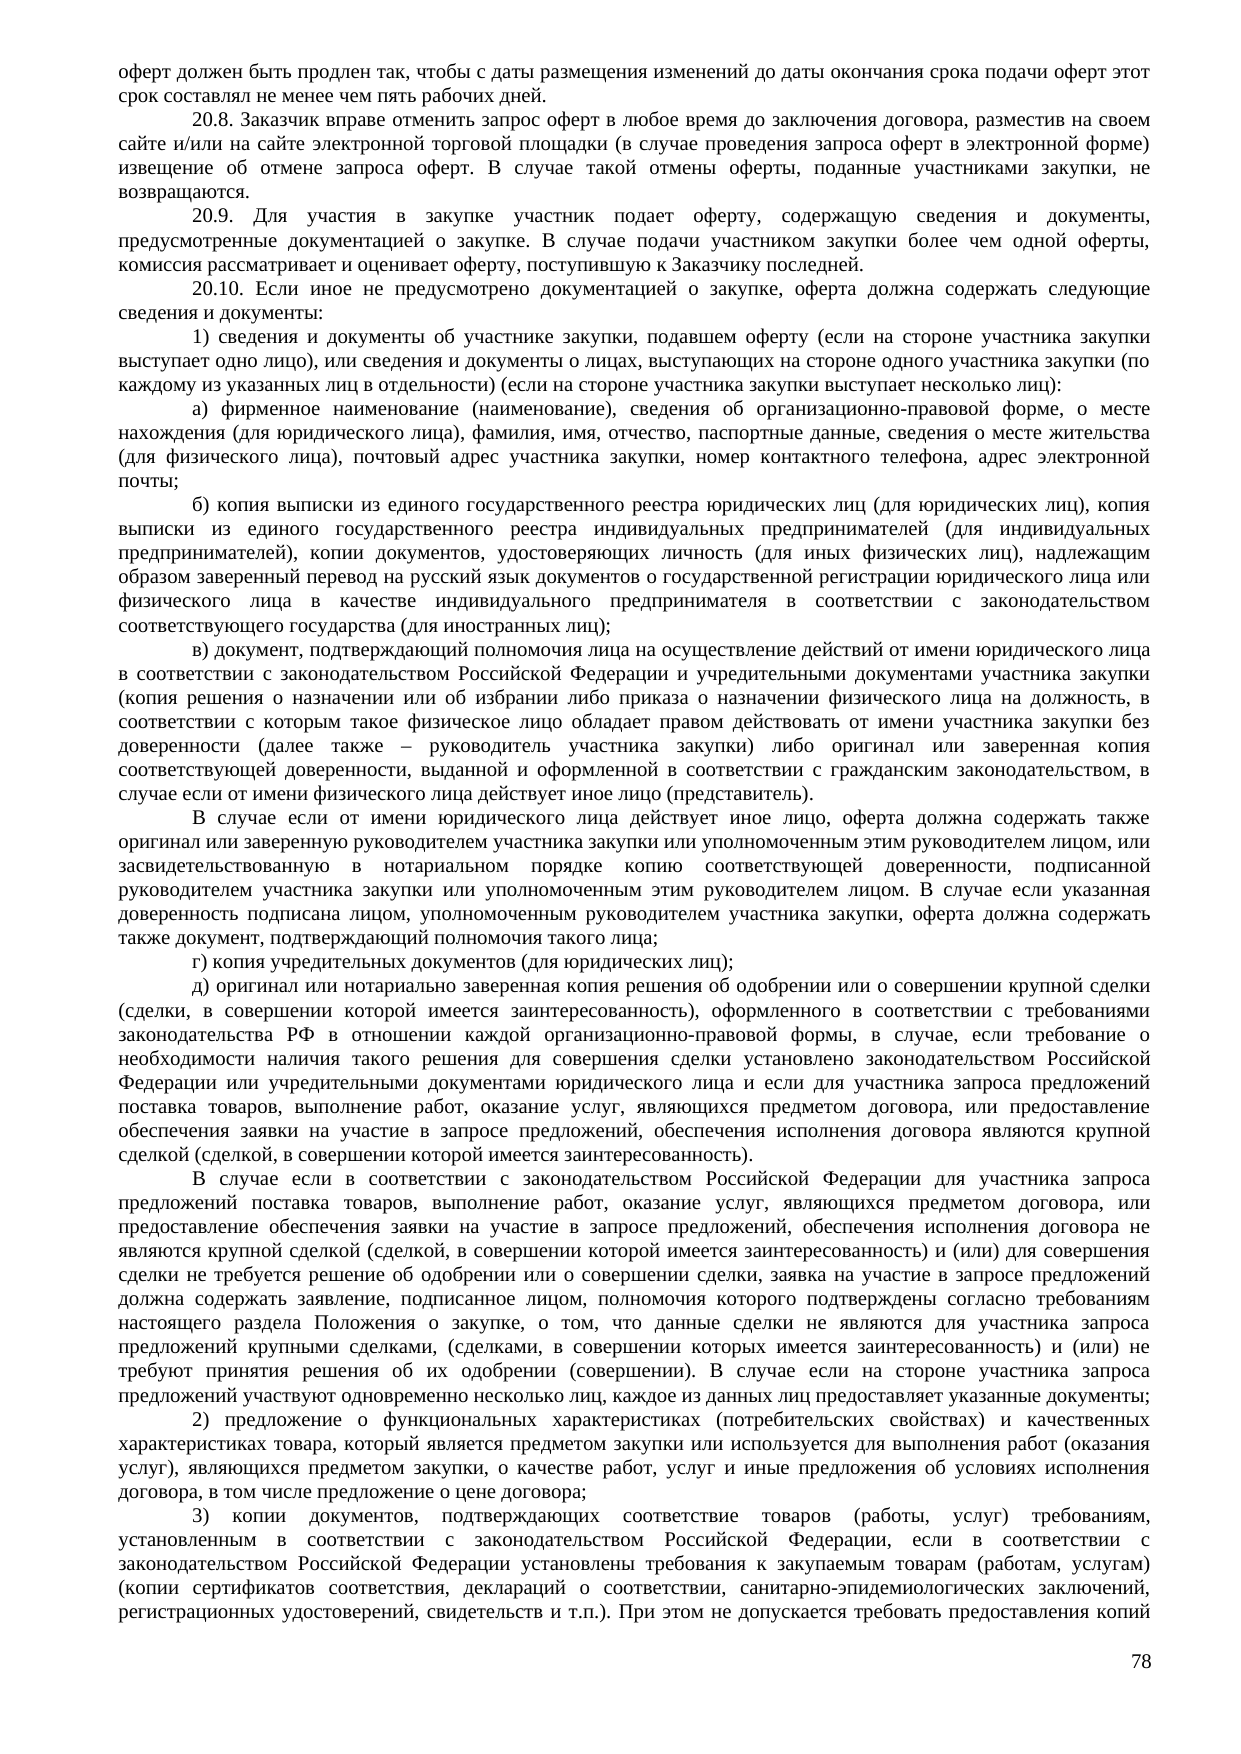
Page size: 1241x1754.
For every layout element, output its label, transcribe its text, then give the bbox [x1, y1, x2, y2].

text 20.10. Если иное не предусмотрено документацией о закупке, оферта должна содержать следующие сведения и документы: [118, 276, 1152, 324]
text В случае если в соответствии с законодательством Российской Федерации для участника запроса предложений поставка товаров, выполнение работ, оказание услуг, являющихся предметом договора, или предоставление обеспечения заявки на участие в запросе предложений, обеспечения исполнения договора не являются крупной сделкой (сделкой, в совершении которой имеется заинтересованность) и (или) для совершения сделки не требуется решение об одобрении или о совершении сделки, заявка на участие в запросе предложений должна содержать заявление, подписанное лицом, полномочия которого подтверждены согласно требованиям настоящего раздела Положения о закупке, о том, что данные сделки не являются для участника запроса предложений крупными сделками, (сделками, в совершении которых имеется заинтересованность) и (или) не требуют принятия решения об их одобрении (совершении). В случае если на стороне участника запроса предложений участвуют одновременно несколько лиц, каждое из данных лиц предоставляет указанные документы; [118, 1166, 1152, 1407]
text г) копия учредительных документов (для юридических лиц); [118, 949, 1152, 973]
text В случае если от имени юридического лица действует иное лицо, оферта должна содержать также оригинал или заверенную руководителем участника закупки или уполномоченным этим руководителем лицом, или засвидетельствованную в нотариальном порядке копию соответствующей доверенности, подписанной руководителем участника закупки или уполномоченным этим руководителем лицом. В случае если указанная доверенность подписана лицом, уполномоченным руководителем участника закупки, оферта должна содержать также документ, подтверждающий полномочия такого лица; [118, 805, 1152, 949]
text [118, 1503, 1152, 1623]
text 2) предложение о функциональных характеристиках (потребительских свойствах) и качественных характеристиках товара, который является предметом закупки или используется для выполнения работ (оказания услуг), являющихся предметом закупки, о качестве работ, услуг и иные предложения об условиях исполнения договора, в том числе предложение о цене договора; [118, 1407, 1152, 1503]
text д) оригинал или нотариально заверенная копия решения об одобрении или о совершении крупной сделки (сделки, в совершении которой имеется заинтересованность), оформленного в соответствии с требованиями законодательства РФ в отношении каждой организационно-правовой формы, в случае, если требование о необходимости наличия такого решения для совершения сделки установлено законодательством Российской Федерации или учредительными документами юридического лица и если для участника запроса предложений поставка товаров, выполнение работ, оказание услуг, являющихся предметом договора, или предоставление обеспечения заявки на участие в запросе предложений, обеспечения исполнения договора являются крупной сделкой (сделкой, в совершении которой имеется заинтересованность). [118, 973, 1152, 1166]
text в) документ, подтверждающий полномочия лица на осуществление действий от имени юридического лица в соответствии с законодательством Российской Федерации и учредительными документами участника закупки (копия решения о назначении или об избрании либо приказа о назначении физического лица на должность, в соответствии с которым такое физическое лицо обладает правом действовать от имени участника закупки без доверенности (далее также – руководитель участника закупки) либо оригинал или заверенная копия соответствующей доверенности, выданной и оформленной в соответствии с гражданским законодательством, в случае если от имени физического лица действует иное лицо (представитель). [118, 637, 1152, 805]
text 20.9. Для участия в закупке участник подает оферту, содержащую сведения и документы, предусмотренные документацией о закупке. В случае подачи участником закупки более чем одной оферты, комиссия рассматривает и оценивает оферту, поступившую к Заказчику последней. [118, 203, 1152, 276]
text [118, 59, 1152, 107]
text 1) сведения и документы об участнике закупки, подавшем оферту (если на стороне участника закупки выступает одно лицо), или сведения и документы о лицах, выступающих на стороне одного участника закупки (по каждому из указанных лиц в отдельности) (если на стороне участника закупки выступает несколько лиц): [118, 324, 1152, 396]
text 20.8. Заказчик вправе отменить запрос оферт в любое время до заключения договора, разместив на своем сайте и/или на сайте электронной торговой площадки (в случае проведения запроса оферт в электронной форме) извещение об отмене запроса оферт. В случае такой отмены оферты, поданные участниками закупки, не возвращаются. [118, 107, 1152, 203]
text а) фирменное наименование (наименование), сведения об организационно-правовой форме, о месте нахождения (для юридического лица), фамилия, имя, отчество, паспортные данные, сведения о месте жительства (для физического лица), почтовый адрес участника закупки, номер контактного телефона, адрес электронной почты; [118, 396, 1152, 492]
text б) копия выписки из единого государственного реестра юридических лиц (для юридических лиц), копия выписки из единого государственного реестра индивидуальных предпринимателей (для индивидуальных предпринимателей), копии документов, удостоверяющих личность (для иных физических лиц), надлежащим образом заверенный перевод на русский язык документов о государственной регистрации юридического лица или физического лица в качестве индивидуального предпринимателя в соответствии с законодательством соответствующего государства (для иностранных лиц); [118, 492, 1152, 637]
